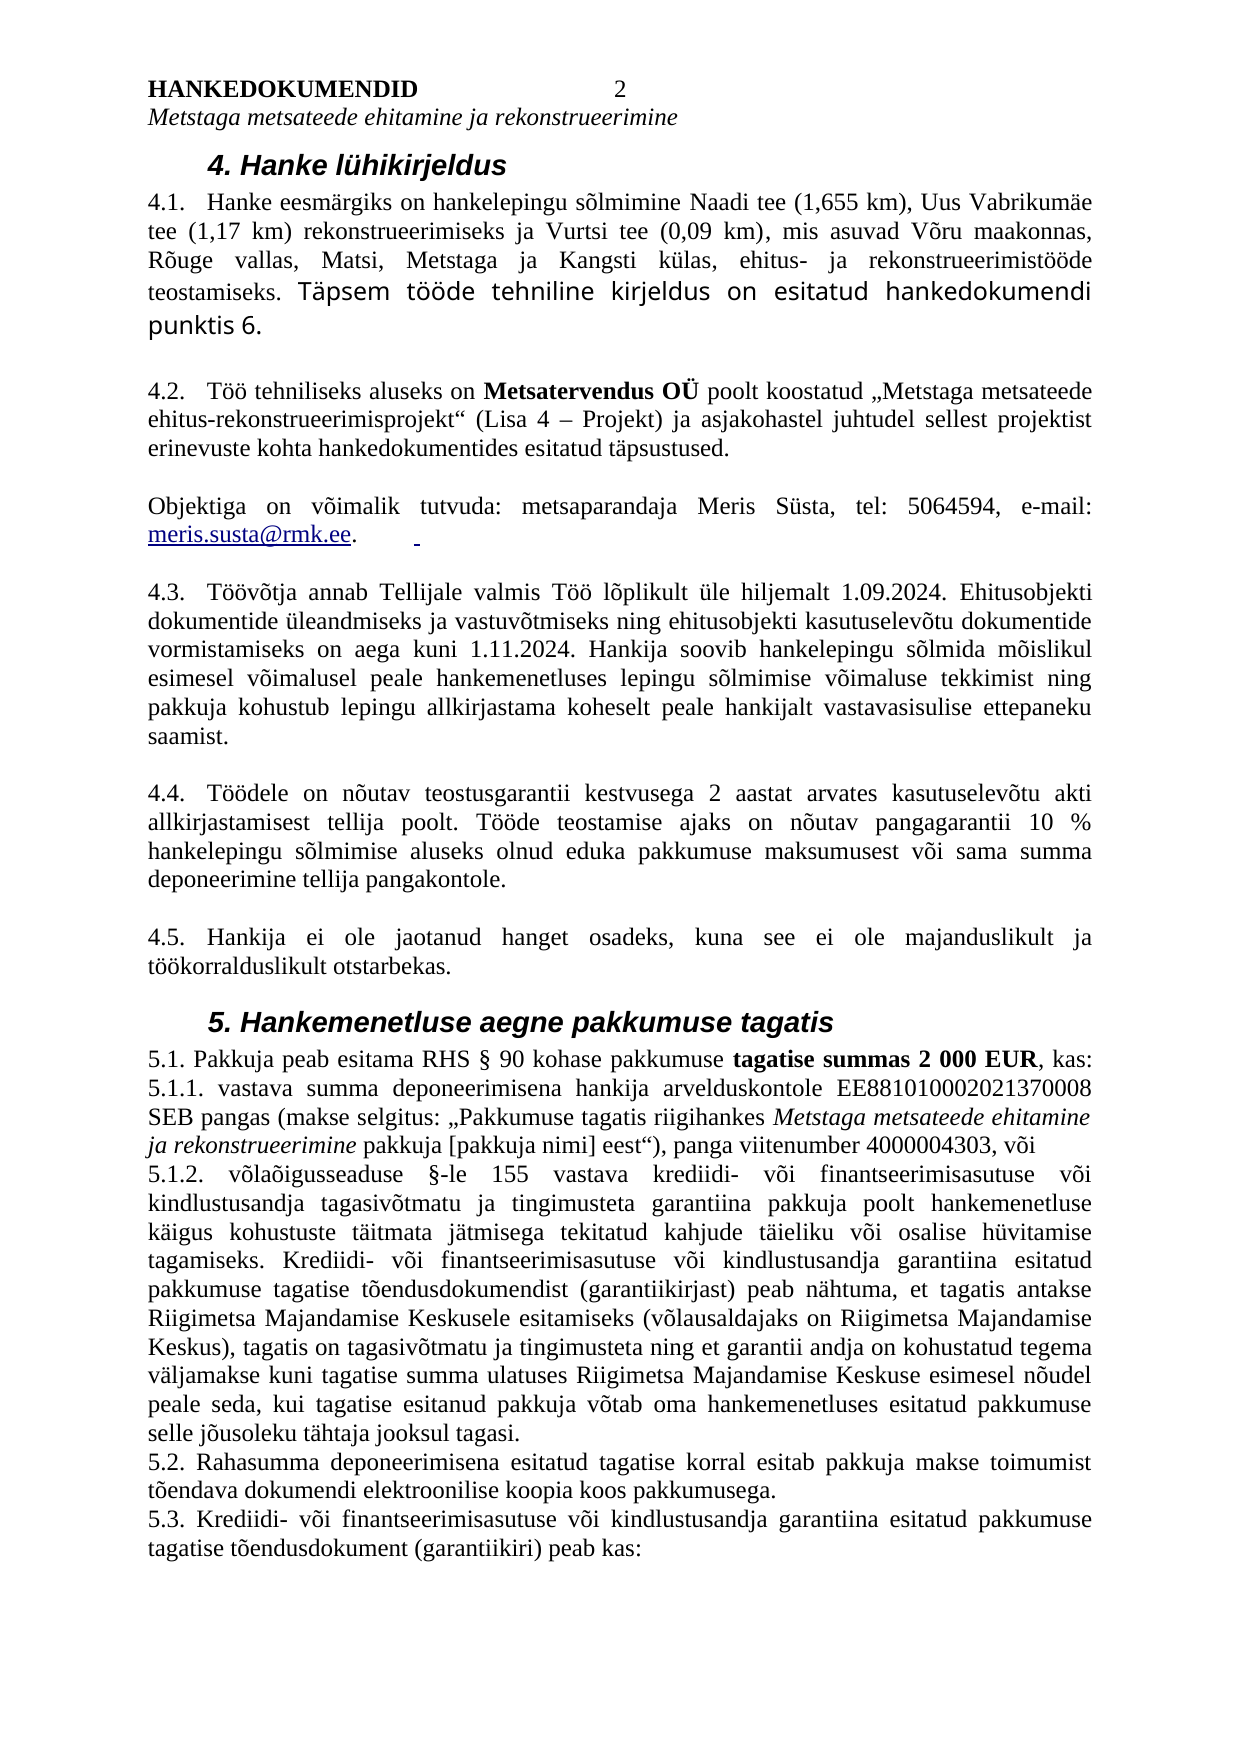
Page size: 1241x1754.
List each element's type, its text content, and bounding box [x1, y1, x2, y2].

subtitle 5. Hankemenetluse aegne pakkumuse tagatis [148, 1004, 1093, 1038]
text 4.4. Töödele on nõutav teostusgarantii kestvusega 2 aastat arvates kasutuselevõtu akti allkirjastamisest tellija poolt. Tööde teostamise ajaks on nõutav pangagarantii 10 % hankelepingu sõlmimise aluseks olnud eduka pakkumuse maksumusest või sama summa deponeerimine tellija pangakontole. [148, 778, 1093, 893]
text 5.1. Pakkuja peab esitama RHS § 90 kohase pakkumuse tagatise summas 2 000 EUR, kas: 5.1.1. vastava summa deponeerimisena hankija arvelduskontole EE881010002021370008 SEB pangas (makse selgitus: „Pakkumuse tagatis riigihankes Metstaga metsateede ehitamine ja rekonstrueerimine pakkuja [pakkuja nimi] eest“), panga viitenumber 4000004303, või [148, 1044, 1093, 1159]
subtitle 4. Hanke lühikirjeldus [148, 148, 1093, 181]
text 4.2. Töö tehniliseks aluseks on Metsatervendus OÜ poolt koostatud „Metstaga metsateede ehitus-rekonstrueerimisprojekt“ (Lisa 4 – Projekt) ja asjakohastel juhtudel sellest projektist erinevuste kohta hankedokumentides esitatud täpsustused. [148, 376, 1093, 462]
text 4.5. Hankija ei ole jaotanud hanget osadeks, kuna see ei ole majanduslikult ja töökorralduslikult otstarbekas. [148, 922, 1093, 979]
text 4.3. Töövõtja annab Tellijale valmis Töö lõplikult üle hiljemalt 1.09.2024. Ehitusobjekti dokumentide üleandmiseks ja vastuvõtmiseks ning ehitusobjekti kasutuselevõtu dokumentide vormistamiseks on aega kuni 1.11.2024. Hankija soovib hankelepingu sõlmida mõislikul esimesel võimalusel peale hankemenetluses lepingu sõlmimise võimaluse tekkimist ning pakkuja kohustub lepingu allkirjastama koheselt peale hankijalt vastavasisulise ettepaneku saamist. [148, 577, 1093, 749]
text Objektiga on võimalik tutvuda: metsaparandaja Meris Süsta, tel: 5064594, e-mail: meris.susta@rmk.ee. [148, 491, 1093, 548]
text 4.1. Hanke eesmärgiks on hankelepingu sõlmimine Naadi tee (1,655 km), Uus Vabrikumäe tee (1,17 km) rekonstrueerimiseks ja Vurtsi tee (0,09 km), mis asuvad Võru maakonnas, Rõuge vallas, Matsi, Metstaga ja Kangsti külas, ehitus- ja rekonstrueerimistööde teostamiseks. Täpsem tööde tehniline kirjeldus on esitatud hankedokumendi punktis 6. [148, 187, 1093, 342]
text 5.2. Rahasumma deponeerimisena esitatud tagatise korral esitab pakkuja makse toimumist tõendava dokumendi elektroonilise koopia koos pakkumusega. [148, 1447, 1093, 1504]
text 5.1.2. võlaõigusseaduse §-le 155 vastava krediidi- või finantseerimisasutuse või kindlustusandja tagasivõtmatu ja tingimusteta garantiina pakkuja poolt hankemenetluse käigus kohustuste täitmata jätmisega tekitatud kahjude täieliku või osalise hüvitamise tagamiseks. Krediidi- või finantseerimisasutuse või kindlustusandja garantiina esitatud pakkumuse tagatise tõendusdokumendist (garantiikirjast) peab nähtuma, et tagatis antakse Riigimetsa Majandamise Keskusele esitamiseks (võlausaldajaks on Riigimetsa Majandamise Keskus), tagatis on tagasivõtmatu ja tingimusteta ning et garantii andja on kohustatud tegema väljamakse kuni tagatise summa ulatuses Riigimetsa Majandamise Keskuse esimesel nõudel peale seda, kui tagatise esitanud pakkuja võtab oma hankemenetluses esitatud pakkumuse selle jõusoleku tähtaja jooksul tagasi. [148, 1159, 1093, 1447]
text 5.3. Krediidi- või finantseerimisasutuse või kindlustusandja garantiina esitatud pakkumuse tagatise tõendusdokument (garantiikiri) peab kas: [148, 1504, 1093, 1562]
